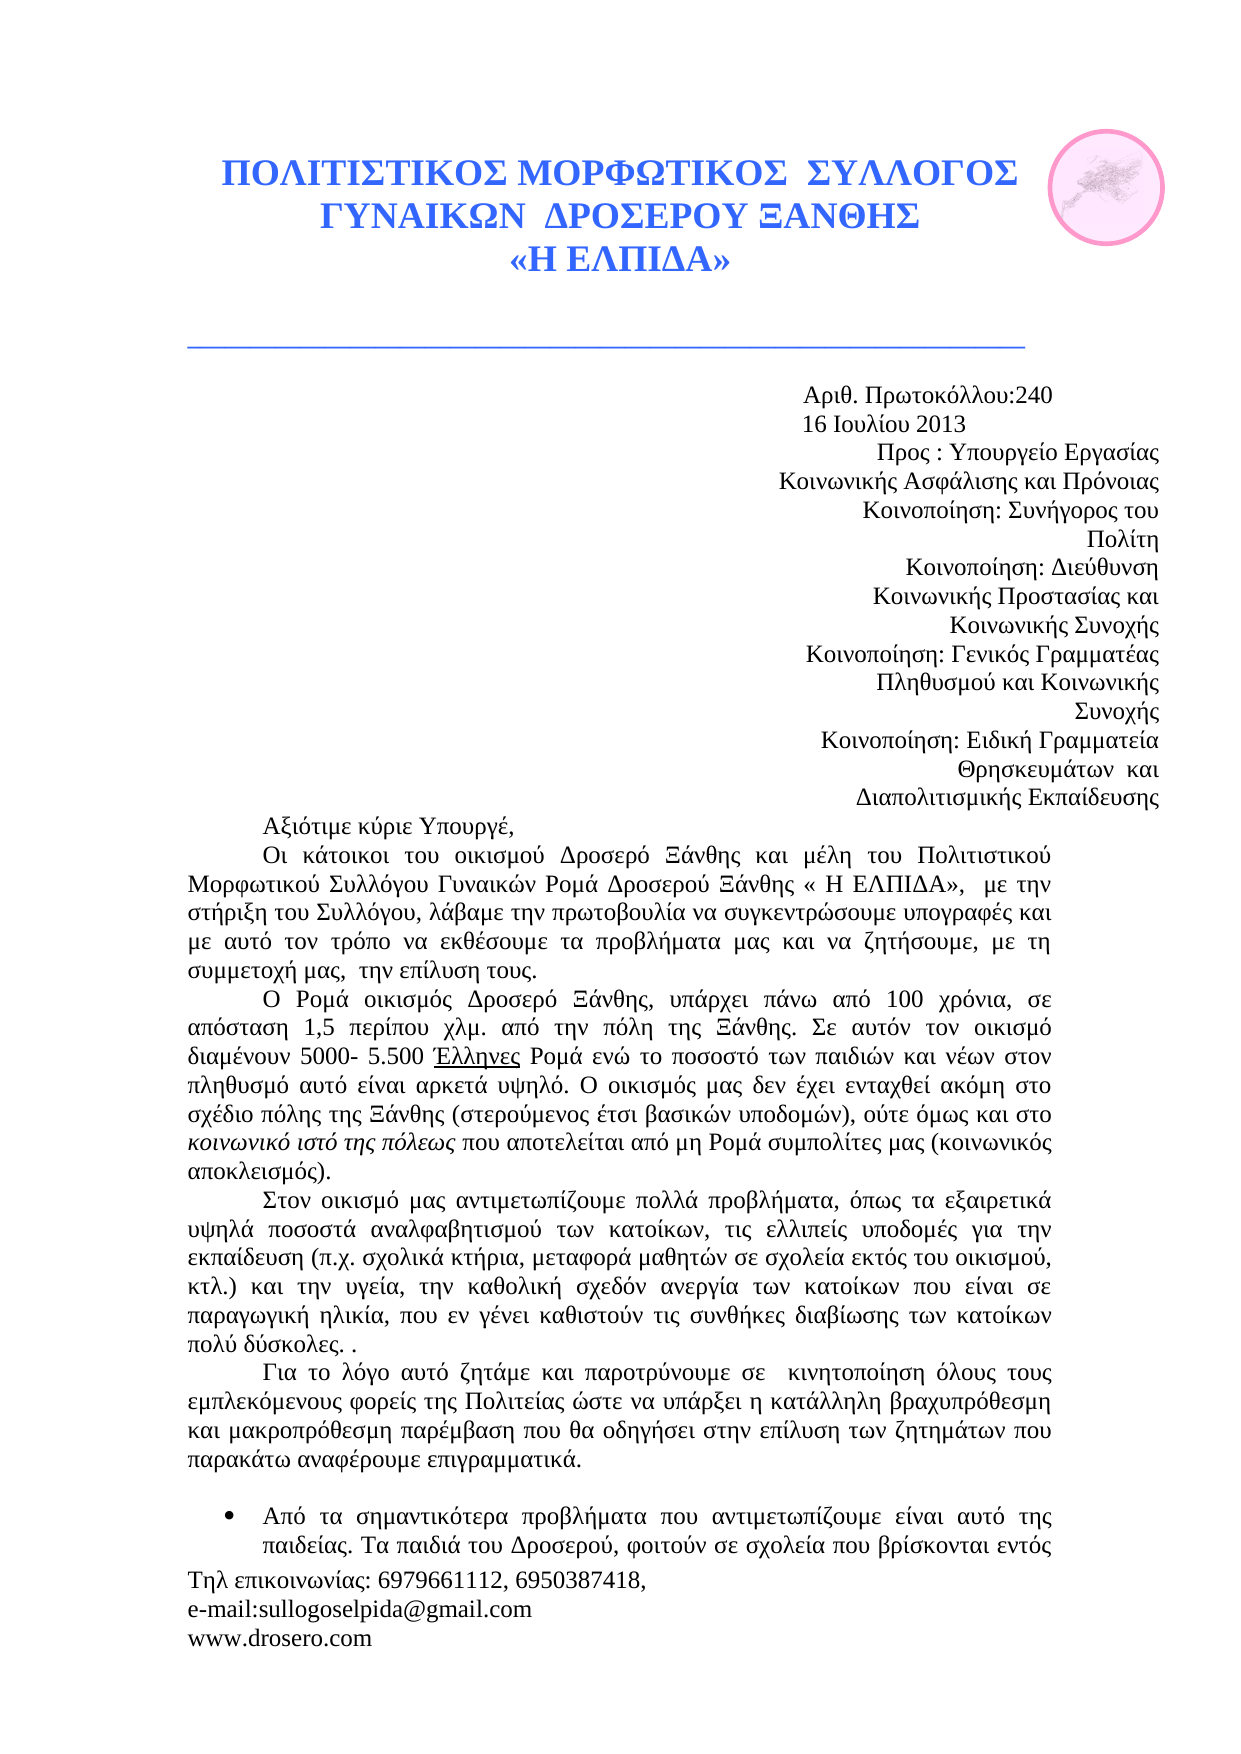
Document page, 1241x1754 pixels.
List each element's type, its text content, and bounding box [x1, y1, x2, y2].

text Κοινοποίηση: Συνήγορος του Πολίτη [790, 495, 1159, 552]
text Αξιότιμε κύριε Υπουργέ, [187, 811, 1053, 840]
text Αριθ. Πρωτοκόλλου:240 [802, 380, 1053, 409]
text Στον οικισμό μας αντιμετωπίζουμε πολλά προβλήματα, όπως τα εξαιρετικά υψηλά ποσοστά αναλφαβητισμού των κατοίκων, τις ελλιπείς υποδομές για την εκπαίδευση (π.χ. σχολικά κτήρια, μεταφορά μαθητών σε σχολεία εκτός του οικισμού, κτλ.) και την υγεία, την καθολική σχεδόν ανεργία των κατοίκων που είναι σε παραγωγική ηλικία, που εν γένει καθιστούν τις συνθήκες διαβίωσης των κατοίκων πολύ δύσκολες. . [187, 1185, 1053, 1357]
text 16 Ιουλίου 2013 [802, 409, 1053, 437]
text Κοινοποίηση: Διεύθυνση Κοινωνικής Προστασίας και Κοινωνικής Συνοχής [790, 552, 1159, 639]
text ___________________________________________________________________ [187, 322, 1053, 351]
text Προς : Υπουργείο Εργασίας Κοινωνικής Ασφάλισης και Πρόνοιας [754, 437, 1159, 495]
picture [1053, 215, 1060, 225]
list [225, 1501, 1053, 1559]
text Ο Ρομά οικισμός Δροσερό Ξάνθης, υπάρχει πάνω από 100 χρόνια, σε απόσταση 1,5 περίπου χλμ. από την πόλη της Ξάνθης. Σε αυτόν τον οικισμό διαμένουν 5000- 5.500 Έλληνες Ρομά ενώ το ποσοστό των παιδιών και νέων στον πληθυσμό αυτό είναι αρκετά υψηλό. Ο οικισμός μας δεν έχει ενταχθεί ακόμη στο σχέδιο πόλης της Ξάνθης (στερούμενος έτσι βασικών υποδομών), ούτε όμως και στο κοινωνικό ιστό της πόλεως που αποτελείται από μη Ρομά συμπολίτες μας (κοινωνικός αποκλεισμός). [187, 984, 1053, 1185]
text Κοινοποίηση: Ειδική Γραμματεία Θρησκευμάτων και Διαπολιτισμικής Εκπαίδευσης [790, 725, 1159, 811]
subtitle ΠΟΛΙΤΙΣΤΙΚΟΣ ΜΟΡΦΩΤΙΚΟΣ ΣΥΛΛΟΓΟΣ ΓΥΝΑΙΚΩΝ ΔΡΟΣΕΡΟΥ ΞΑΝΘΗΣ [187, 150, 1053, 236]
text Οι κάτοικοι του οικισμού Δροσερό Ξάνθης και μέλη του Πολιτιστικού Μορφωτικού Συλλόγου Γυναικών Ρομά Δροσερού Ξάνθης « Η ΕΛΠΙΔΑ», με την στήριξη του Συλλόγου, λάβαμε την πρωτοβουλία να συγκεντρώσουμε υπογραφές και με αυτό τον τρόπο να εκθέσουμε τα προβλήματα μας και να ζητήσουμε, με τη συμμετοχή μας, την επίλυση τους. [187, 840, 1053, 984]
text Για το λόγο αυτό ζητάμε και παροτρύνουμε σε κινητοποίηση όλους τους εμπλεκόμενους φορείς της Πολιτείας ώστε να υπάρξει η κατάλληλη βραχυπρόθεσμη και μακροπρόθεσμη παρέμβαση που θα οδηγήσει στην επίλυση των ζητημάτων που παρακάτω αναφέρουμε επιγραμματικά. [187, 1357, 1053, 1472]
text Κοινοποίηση: Γενικός Γραμματέας Πληθυσμού και Κοινωνικής Συνοχής [790, 639, 1159, 725]
subtitle «Η ΕΛΠΙΔΑ» [187, 236, 1053, 279]
picture [1050, 149, 1061, 160]
